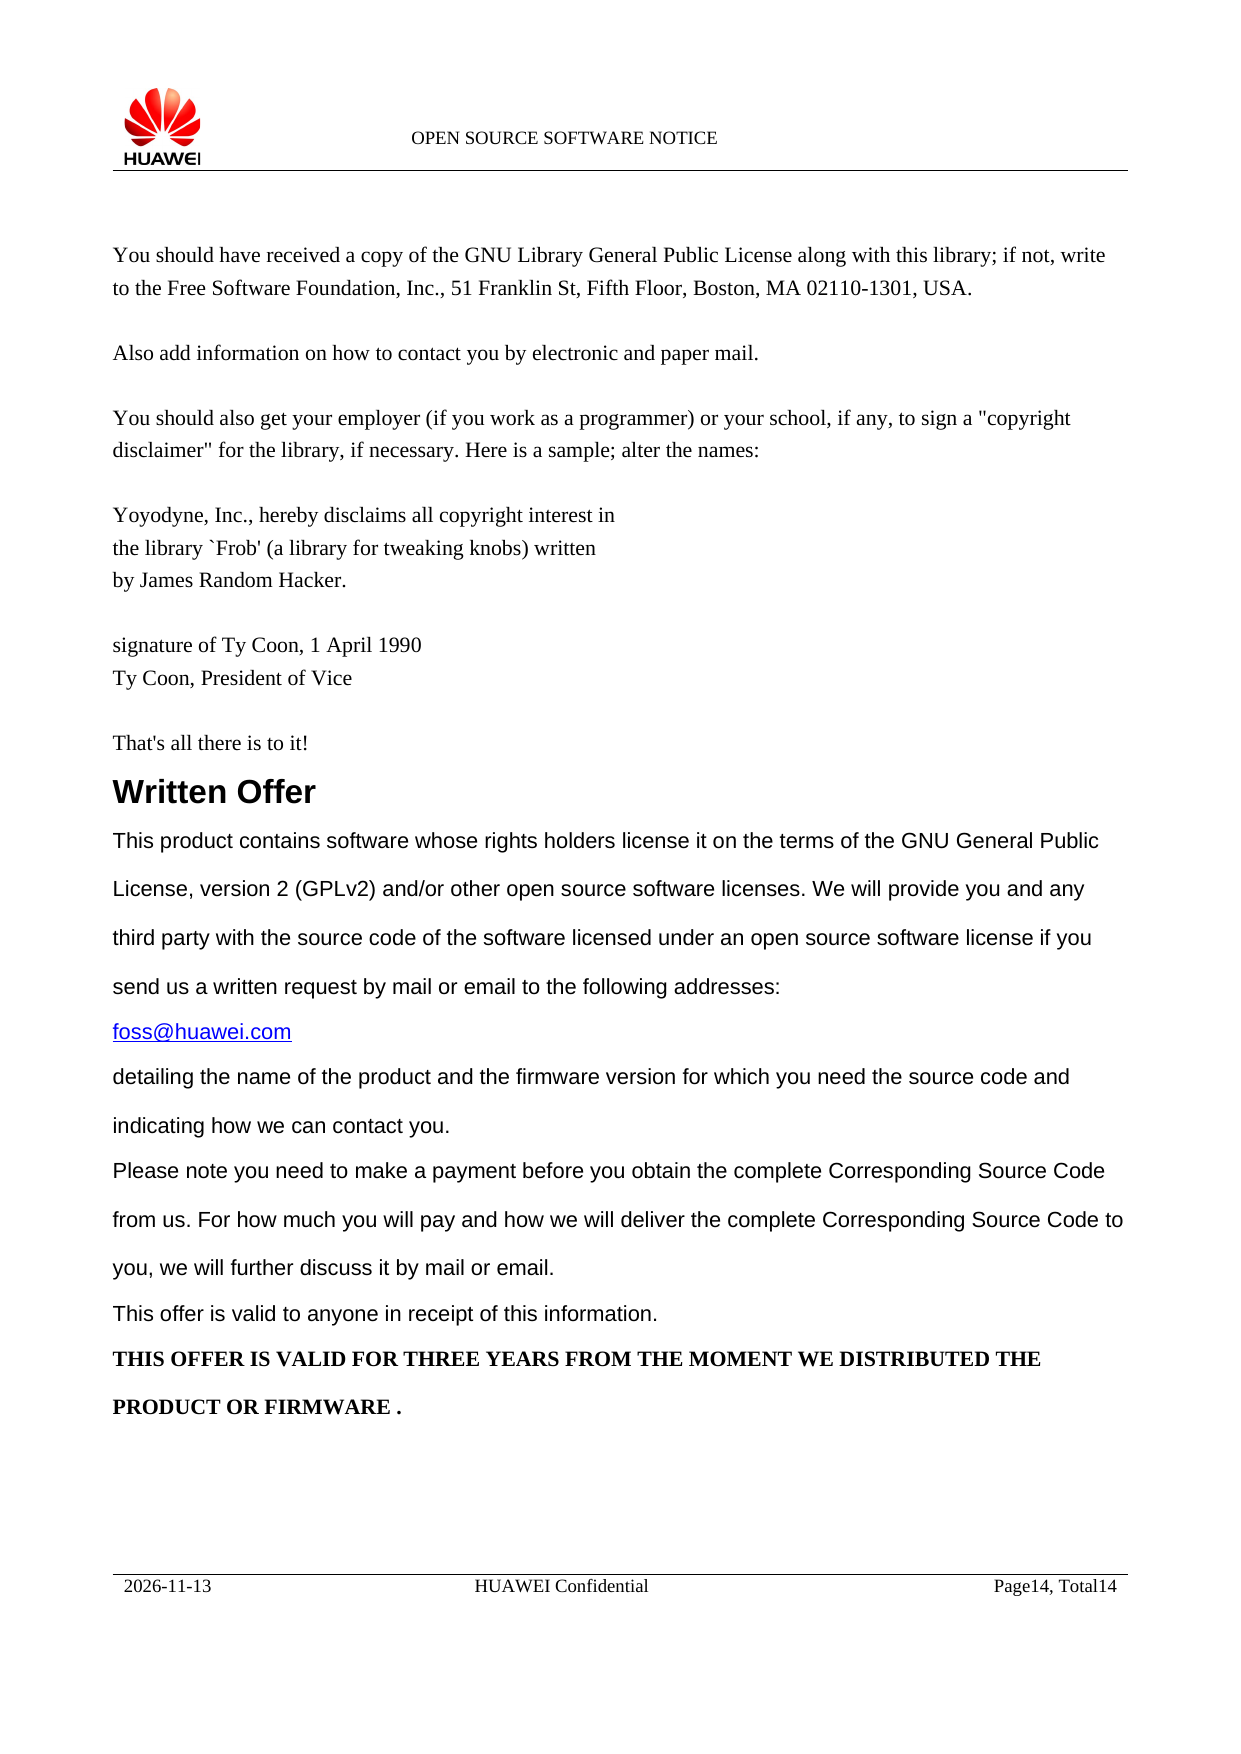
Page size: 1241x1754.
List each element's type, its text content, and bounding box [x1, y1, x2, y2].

text foss@huawei.com [112, 1015, 1128, 1048]
text Please note you need to make a payment before you obtain the complete Corresponding Source Code from us. For how much you will pay and how we will deliver the complete Corresponding Source Code to you, we will further discuss it by mail or email. [112, 1154, 1128, 1284]
text This offer is valid to anyone in receipt of this information. [112, 1297, 1128, 1329]
text detailing the name of the product and the firmware version for which you need the source code and indicating how we can contact you. [112, 1060, 1128, 1142]
text Written Offer [112, 759, 1128, 824]
picture [124, 88, 201, 165]
text This product contains software whose rights holders license it on the terms of the GNU General Public License, version 2 (GPLv2) and/or other open source software licenses. We will provide you and any third party with the source code of the software licensed under an open source software license if you send us a written request by mail or email to the following addresses: [112, 824, 1128, 1003]
text This offer is valid for three years from the moment we distributed the product or firmware . [112, 1342, 1128, 1423]
